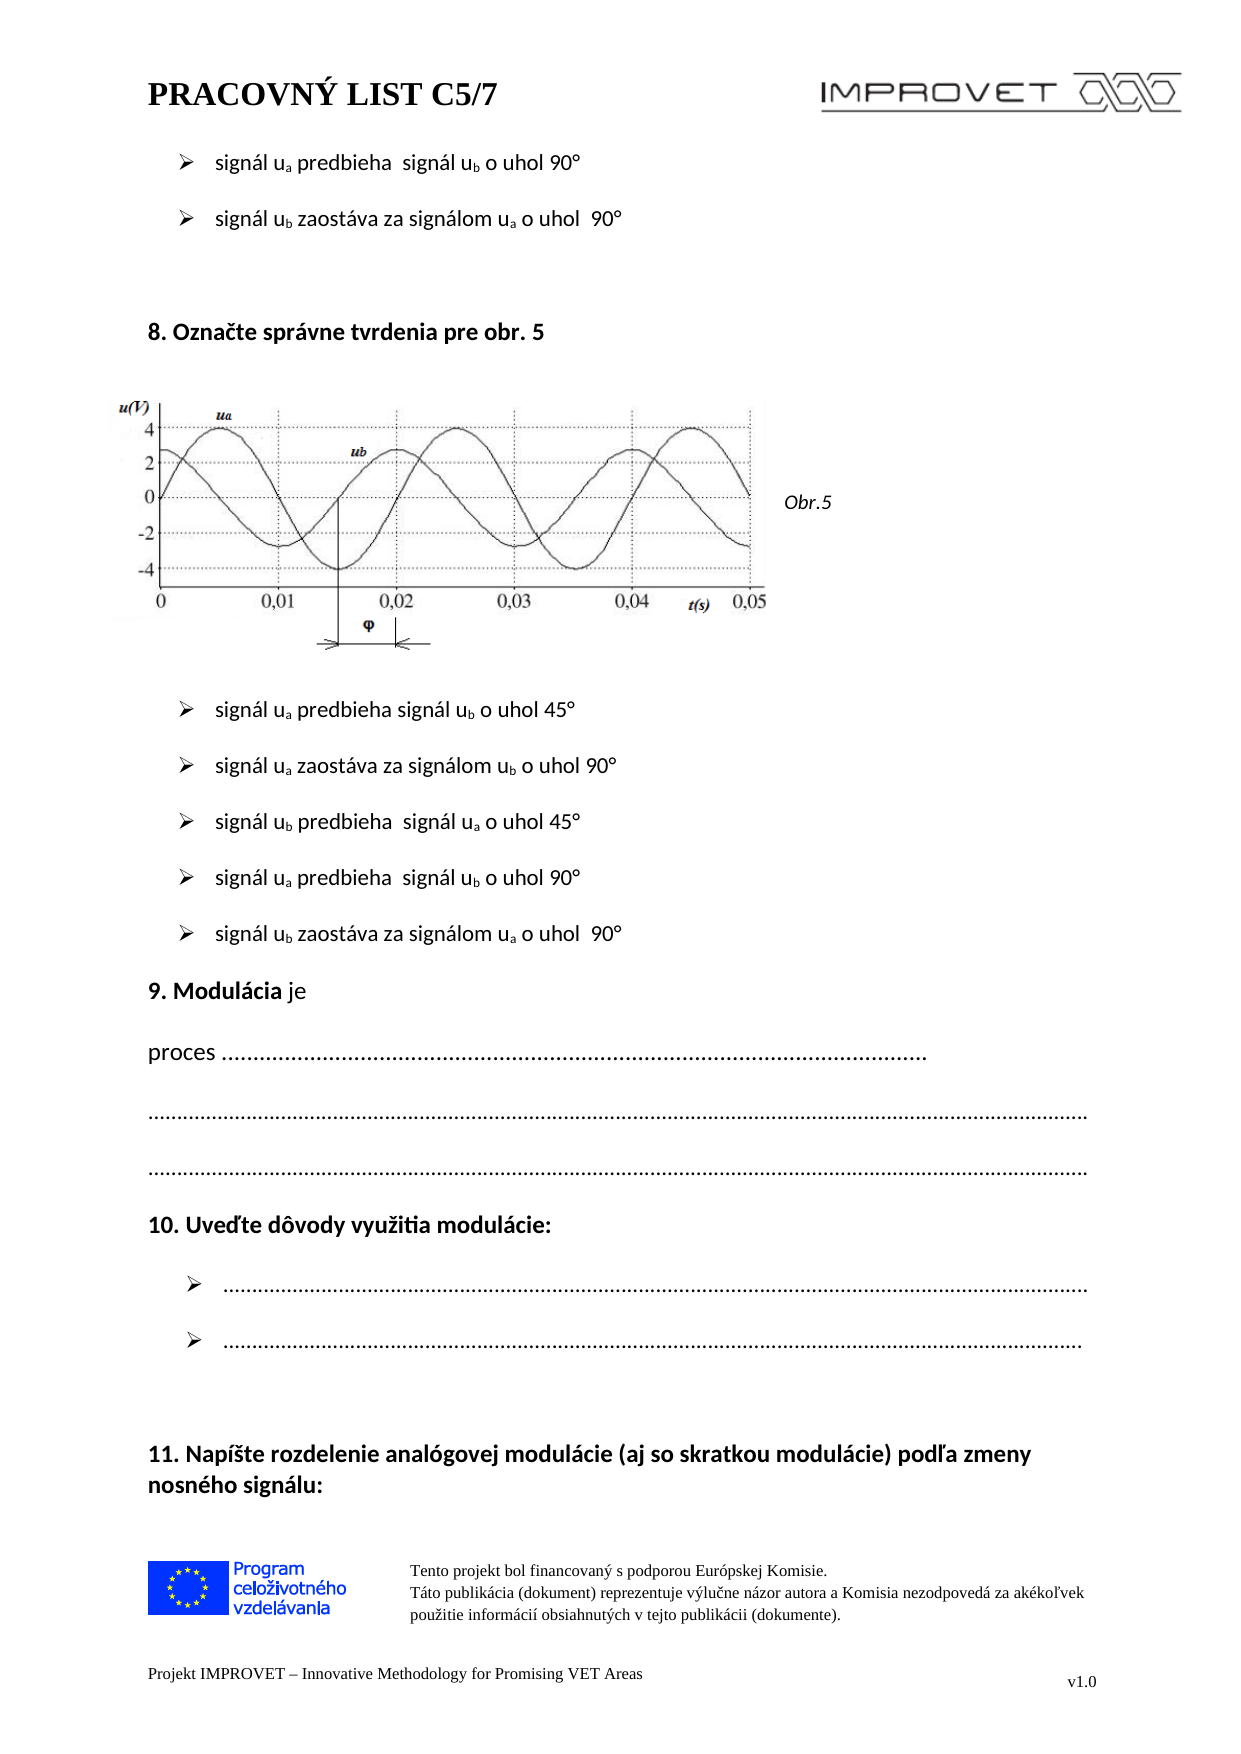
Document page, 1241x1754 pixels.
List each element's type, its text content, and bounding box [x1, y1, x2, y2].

list signál ua predbieha signál ub o uhol 90° [177, 863, 1092, 891]
list signál ua zaostáva za signálom ub o uhol 90° [177, 751, 1092, 779]
text Obr.5 [148, 489, 1092, 514]
text ................................................................................................................................................................... [148, 1097, 1092, 1125]
text 9. Modulácia je proces ................................................................................................................ [148, 975, 1092, 1067]
text 8. Označte správne tvrdenia pre obr. 5 [148, 316, 1092, 346]
text 10. Uveďte dôvody využitia modulácie: [148, 1209, 1092, 1240]
list ...................................................................................................................................................... [185, 1270, 1092, 1298]
list signál ua predbieha signál ub o uhol 90° [177, 148, 1092, 176]
picture [108, 378, 775, 656]
list signál ua predbieha signál ub o uhol 45° [177, 695, 1092, 723]
list signál ub zaostáva za signálom ua o uhol 90° [177, 204, 1092, 232]
list signál ub zaostáva za signálom ua o uhol 90° [177, 919, 1092, 947]
text ................................................................................................................................................................... [148, 1153, 1092, 1181]
picture [787, 53, 1210, 140]
text 11. Napíšte rozdelenie analógovej modulácie (aj so skratkou modulácie) podľa zmeny nosného signálu: [148, 1438, 1092, 1499]
list ..................................................................................................................................................... [185, 1326, 1092, 1354]
list signál ub predbieha signál ua o uhol 45° [177, 807, 1092, 835]
